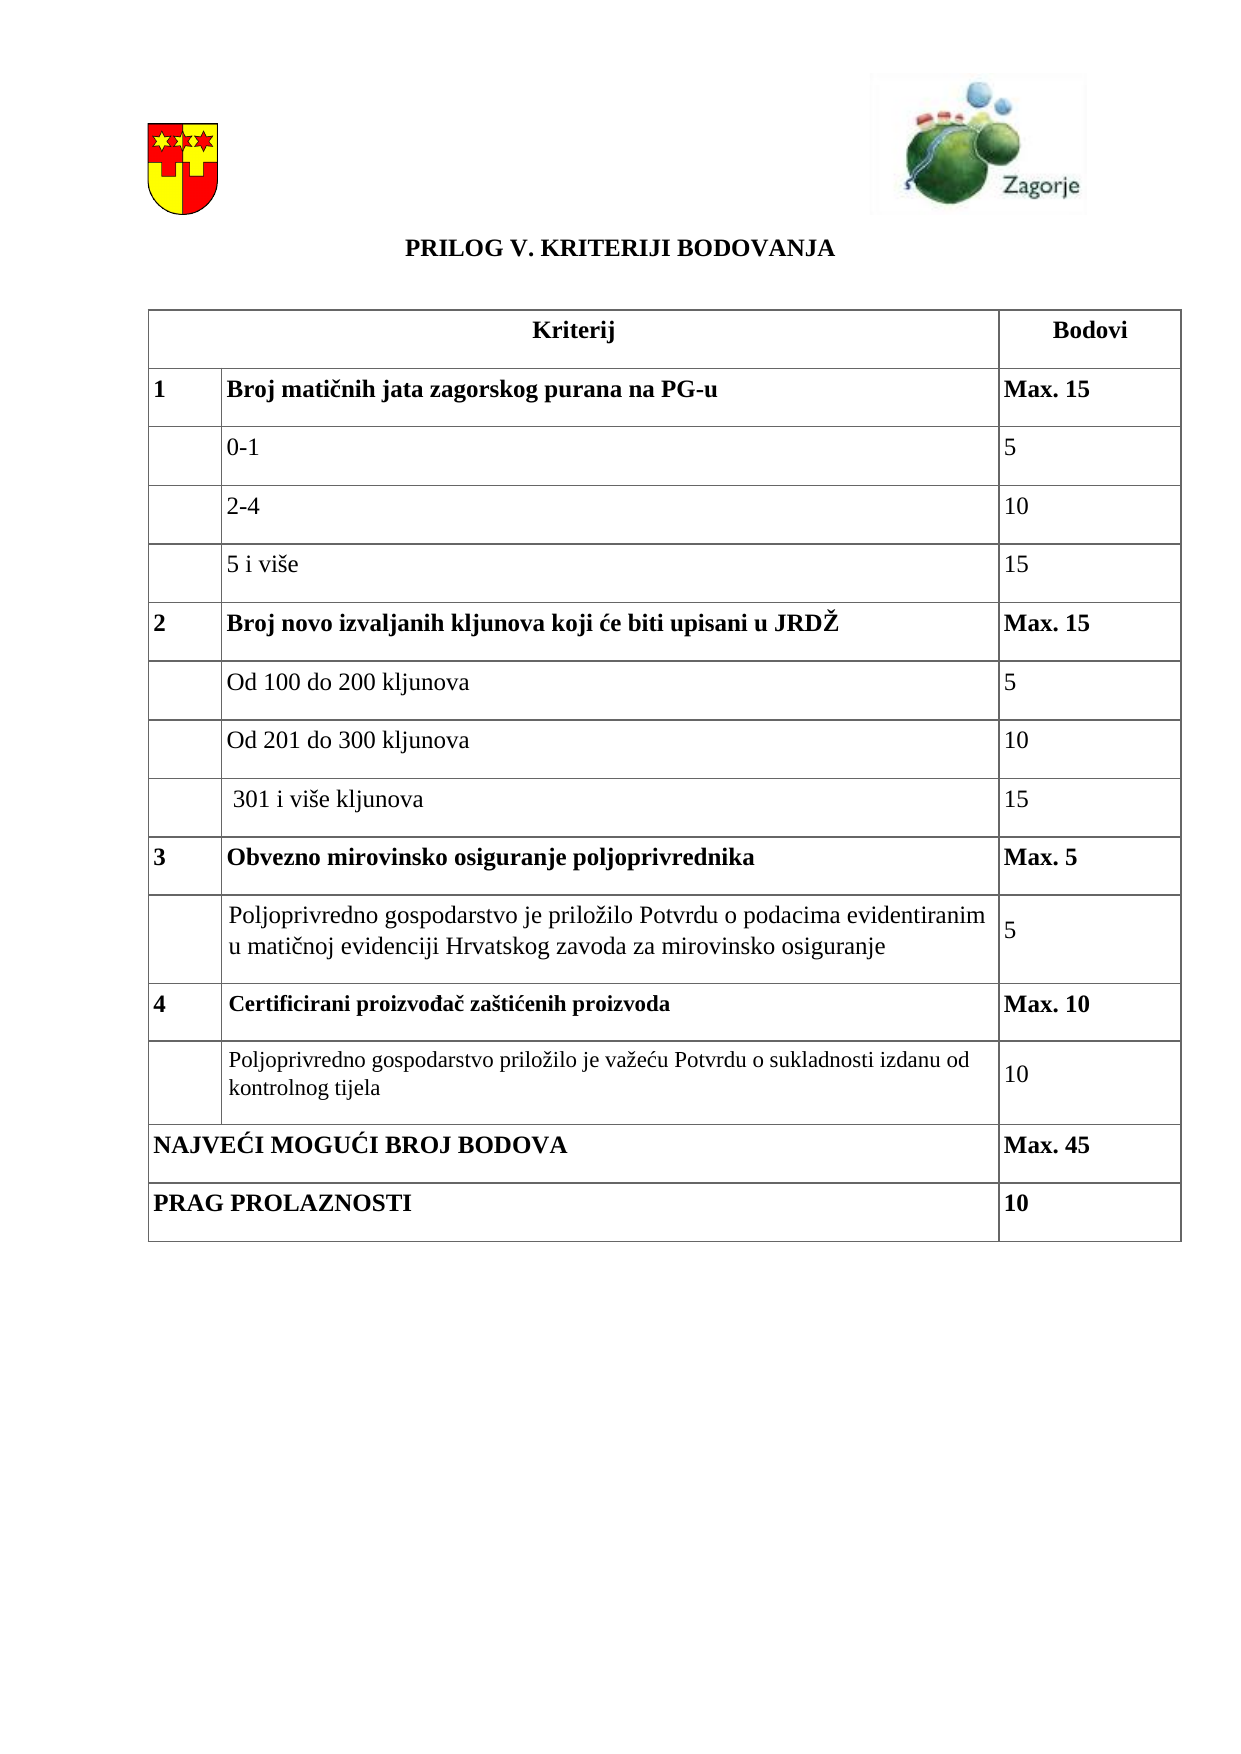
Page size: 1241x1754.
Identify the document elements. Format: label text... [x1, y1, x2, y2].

table_cell 301 i više kljunova [222, 779, 998, 836]
table_cell [149, 427, 221, 484]
table_cell 10 [1000, 486, 1180, 543]
table_cell 10 [1000, 1042, 1180, 1124]
table_cell Poljoprivredno gospodarstvo priložilo je važeću Potvrdu o sukladnosti izdanu od kontrolnog tijela [222, 1042, 998, 1124]
table_cell NAJVEĆI MOGUĆI BROJ BODOVA [149, 1125, 998, 1182]
table_cell 15 [1000, 545, 1180, 602]
table_cell 4 [149, 984, 221, 1040]
table_header Kriterij [149, 311, 998, 367]
table_cell Obvezno mirovinsko osiguranje poljoprivrednika [222, 838, 998, 894]
table_cell 15 [1000, 779, 1180, 836]
table_cell Od 201 do 300 kljunova [222, 721, 998, 777]
table_cell [149, 486, 221, 543]
table_cell 3 [149, 838, 221, 894]
table_cell 1 [149, 369, 221, 426]
table_cell 10 [1000, 721, 1180, 777]
table_cell 0-1 [222, 427, 998, 484]
table_cell 5 [1000, 896, 1180, 982]
picture [147, 123, 218, 215]
table_cell Certificirani proizvođač zaštićenih proizvoda [222, 984, 998, 1040]
table_header Bodovi [1000, 311, 1180, 367]
table_cell 10 [1000, 1184, 1180, 1241]
table_cell Max. 5 [1000, 838, 1180, 894]
table_cell Broj novo izvaljanih kljunova koji će biti upisani u JRDŽ [222, 603, 998, 660]
table_cell [149, 896, 221, 982]
table_cell 5 i više [222, 545, 998, 602]
table_cell Max. 15 [1000, 369, 1180, 426]
table_cell 5 [1000, 427, 1180, 484]
table_cell Poljoprivredno gospodarstvo je priložilo Potvrdu o podacima evidentiranim u matičnoj evidenciji Hrvatskog zavoda za mirovinsko osiguranje [222, 896, 998, 982]
table_cell 2-4 [222, 486, 998, 543]
table_cell [149, 779, 221, 836]
table_cell [149, 721, 221, 777]
table_cell [149, 662, 221, 719]
table_cell Max. 15 [1000, 603, 1180, 660]
table_cell Max. 10 [1000, 984, 1180, 1040]
picture [869, 73, 1087, 215]
table_cell 2 [149, 603, 221, 660]
table_cell 5 [1000, 662, 1180, 719]
table_cell [149, 1042, 221, 1124]
table_cell Broj matičnih jata zagorskog purana na PG-u [222, 369, 998, 426]
table_cell [149, 545, 221, 602]
table_cell Max. 45 [1000, 1125, 1180, 1182]
table_cell Od 100 do 200 kljunova [222, 662, 998, 719]
table_cell PRAG PROLAZNOSTI [149, 1184, 998, 1241]
